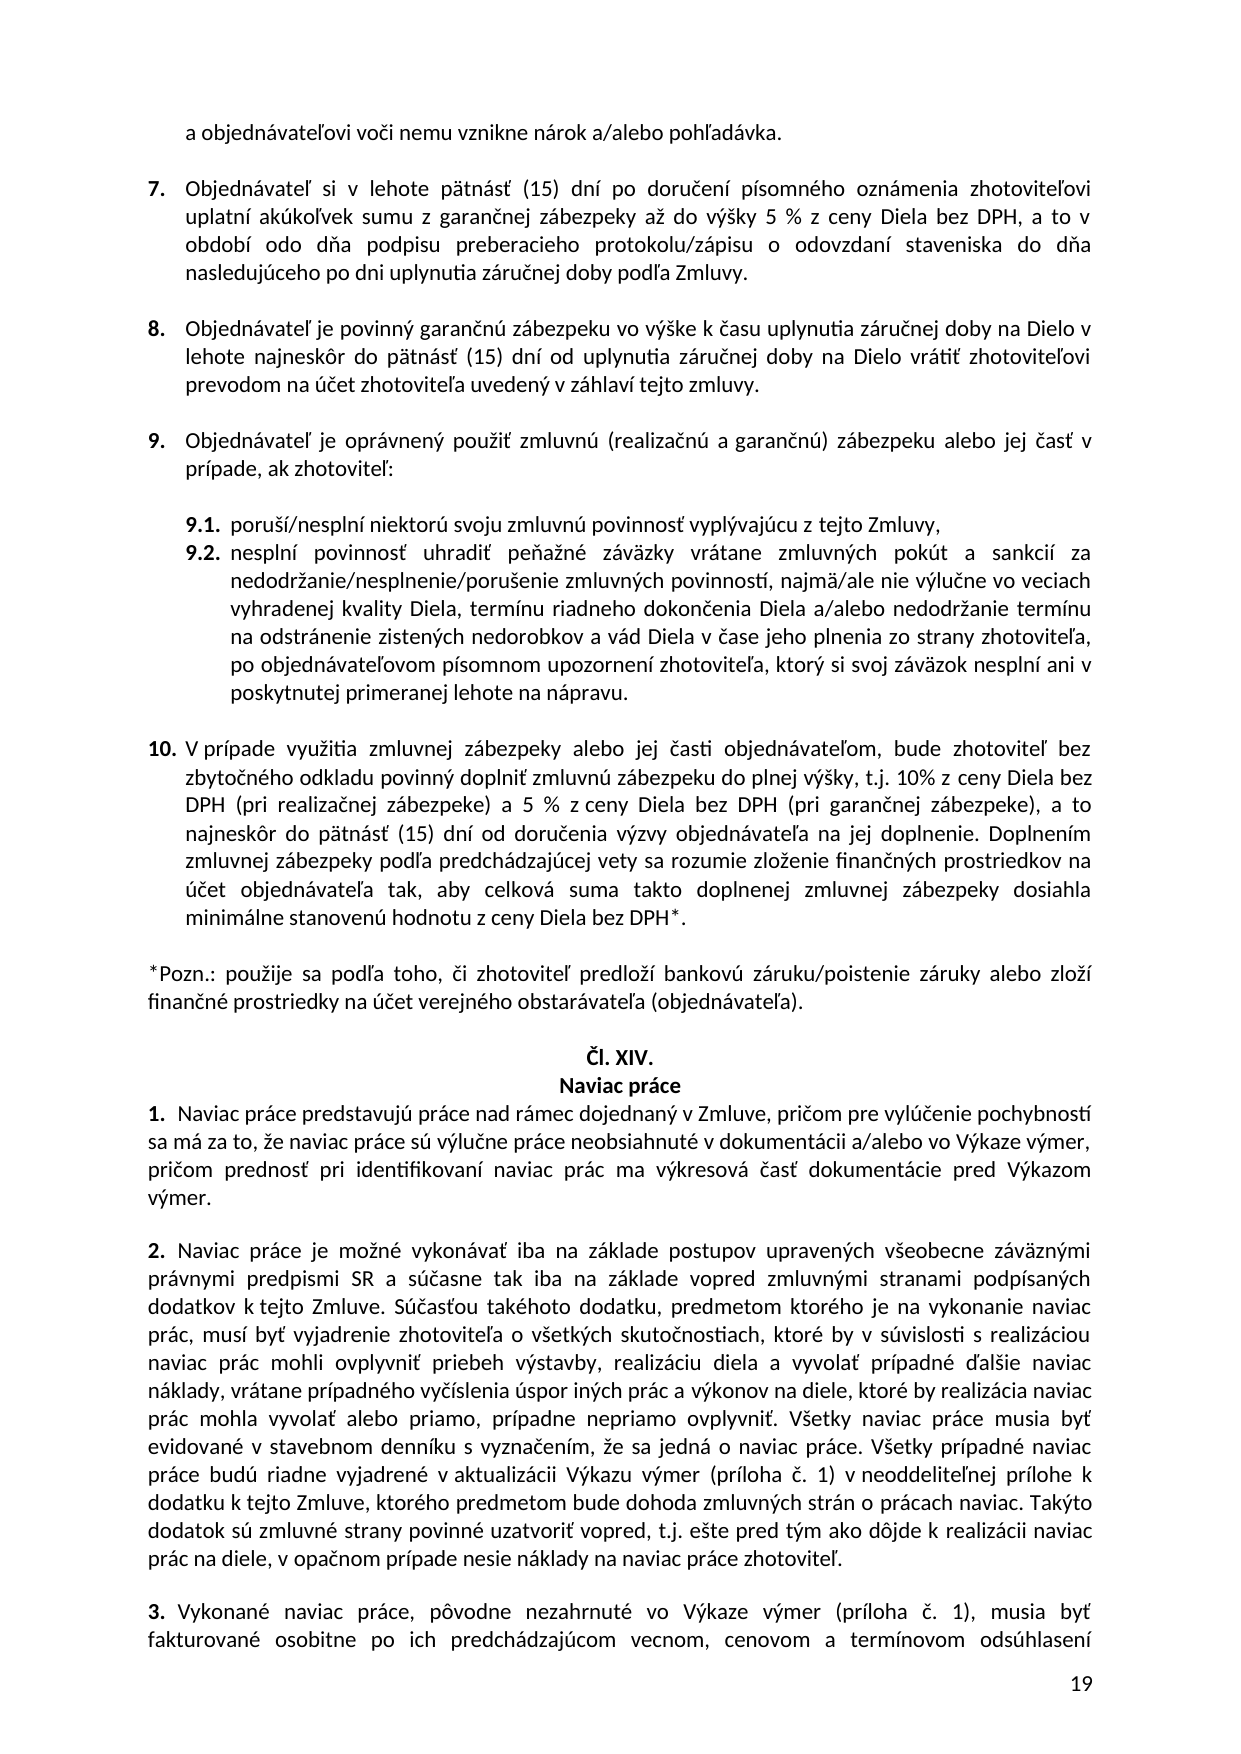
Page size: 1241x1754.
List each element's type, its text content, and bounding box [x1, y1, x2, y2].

list Naviac práce predstavujú práce nad rámec dojednaný v Zmluve, pričom pre vylúčenie pochybností sa má za to, že naviac práce sú výlučne práce neobsiahnuté v dokumentácii a/alebo vo Výkaze výmer, pričom prednosť pri identifikovaní naviac prác ma výkresová časť dokumentácie pred Výkazom výmer. [148, 1099, 1093, 1211]
list nesplní povinnosť uhradiť peňažné záväzky vrátane zmluvných pokút a sankcií za nedodržanie/nesplnenie/porušenie zmluvných povinností, najmä/ale nie výlučne vo veciach vyhradenej kvality Diela, termínu riadneho dokončenia Diela a/alebo nedodržanie termínu na odstránenie zistených nedorobkov a vád Diela v čase jeho plnenia zo strany zhotoviteľa, po objednávateľovom písomnom upozornení zhotoviteľa, ktorý si svoj záväzok nesplní ani v poskytnutej primeranej lehote na nápravu. [185, 538, 1093, 707]
list Objednávateľ je povinný garančnú zábezpeku vo výške k času uplynutia záručnej doby na Dielo v lehote najneskôr do pätnásť (15) dní od uplynutia záručnej doby na Dielo vrátiť zhotoviteľovi prevodom na účet zhotoviteľa uvedený v záhlaví tejto zmluvy. [148, 314, 1093, 398]
text Naviac práce [148, 1071, 1093, 1099]
list poruší/nesplní niektorú svoju zmluvnú povinnosť vyplývajúcu z tejto Zmluvy, [185, 510, 1093, 538]
list Objednávateľ je oprávnený použiť zmluvnú (realizačnú a garančnú) zábezpeku alebo jej časť v prípade, ak zhotoviteľ: [148, 426, 1093, 482]
list Naviac práce je možné vykonávať iba na základe postupov upravených všeobecne záväznými právnymi predpismi SR a súčasne tak iba na základe vopred zmluvnými stranami podpísaných dodatkov k tejto Zmluve. Súčasťou takéhoto dodatku, predmetom ktorého je na vykonanie naviac prác, musí byť vyjadrenie zhotoviteľa o všetkých skutočnostiach, ktoré by v súvislosti s realizáciou naviac prác mohli ovplyvniť priebeh výstavby, realizáciu diela a vyvolať prípadné ďalšie naviac náklady, vrátane prípadného vyčíslenia úspor iných prác a výkonov na diele, ktoré by realizácia naviac prác mohla vyvolať alebo priamo, prípadne nepriamo ovplyvniť. Všetky naviac práce musia byť evidované v stavebnom denníku s vyznačením, že sa jedná o naviac práce. Všetky prípadné naviac práce budú riadne vyjadrené v aktualizácii Výkazu výmer (príloha č. 1) v neoddeliteľnej prílohe k dodatku k tejto Zmluve, ktorého predmetom bude dohoda zmluvných strán o prácach naviac. Takýto dodatok sú zmluvné strany povinné uzatvoriť vopred, t.j. ešte pred tým ako dôjde k realizácii naviac prác na diele, v opačnom prípade nesie náklady na naviac práce zhotoviteľ. [148, 1236, 1093, 1572]
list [148, 118, 1093, 146]
text *Pozn.: použije sa podľa toho, či zhotoviteľ predloží bankovú záruku/poistenie záruky alebo zloží finančné prostriedky na účet verejného obstarávateľa (objednávateľa). [148, 959, 1093, 1015]
list V prípade využitia zmluvnej zábezpeky alebo jej časti objednávateľom, bude zhotoviteľ bez zbytočného odkladu povinný doplniť zmluvnú zábezpeku do plnej výšky, t.j. 10% z ceny Diela bez DPH (pri realizačnej zábezpeke) a 5 % z ceny Diela bez DPH (pri garančnej zábezpeke), a to najneskôr do pätnásť (15) dní od doručenia výzvy objednávateľa na jej doplnenie. Doplnením zmluvnej zábezpeky podľa predchádzajúcej vety sa rozumie zloženie finančných prostriedkov na účet objednávateľa tak, aby celková suma takto doplnenej zmluvnej zábezpeky dosiahla minimálne stanovenú hodnotu z ceny Diela bez DPH*. [148, 734, 1093, 931]
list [148, 1597, 1093, 1653]
text Čl. XIV. [148, 1043, 1093, 1071]
list Objednávateľ si v lehote pätnásť (15) dní po doručení písomného oznámenia zhotoviteľovi uplatní akúkoľvek sumu z garančnej zábezpeky až do výšky 5 % z ceny Diela bez DPH, a to v období odo dňa podpisu preberacieho protokolu/zápisu o odovzdaní staveniska do dňa nasledujúceho po dni uplynutia záručnej doby podľa Zmluvy. [148, 174, 1093, 286]
